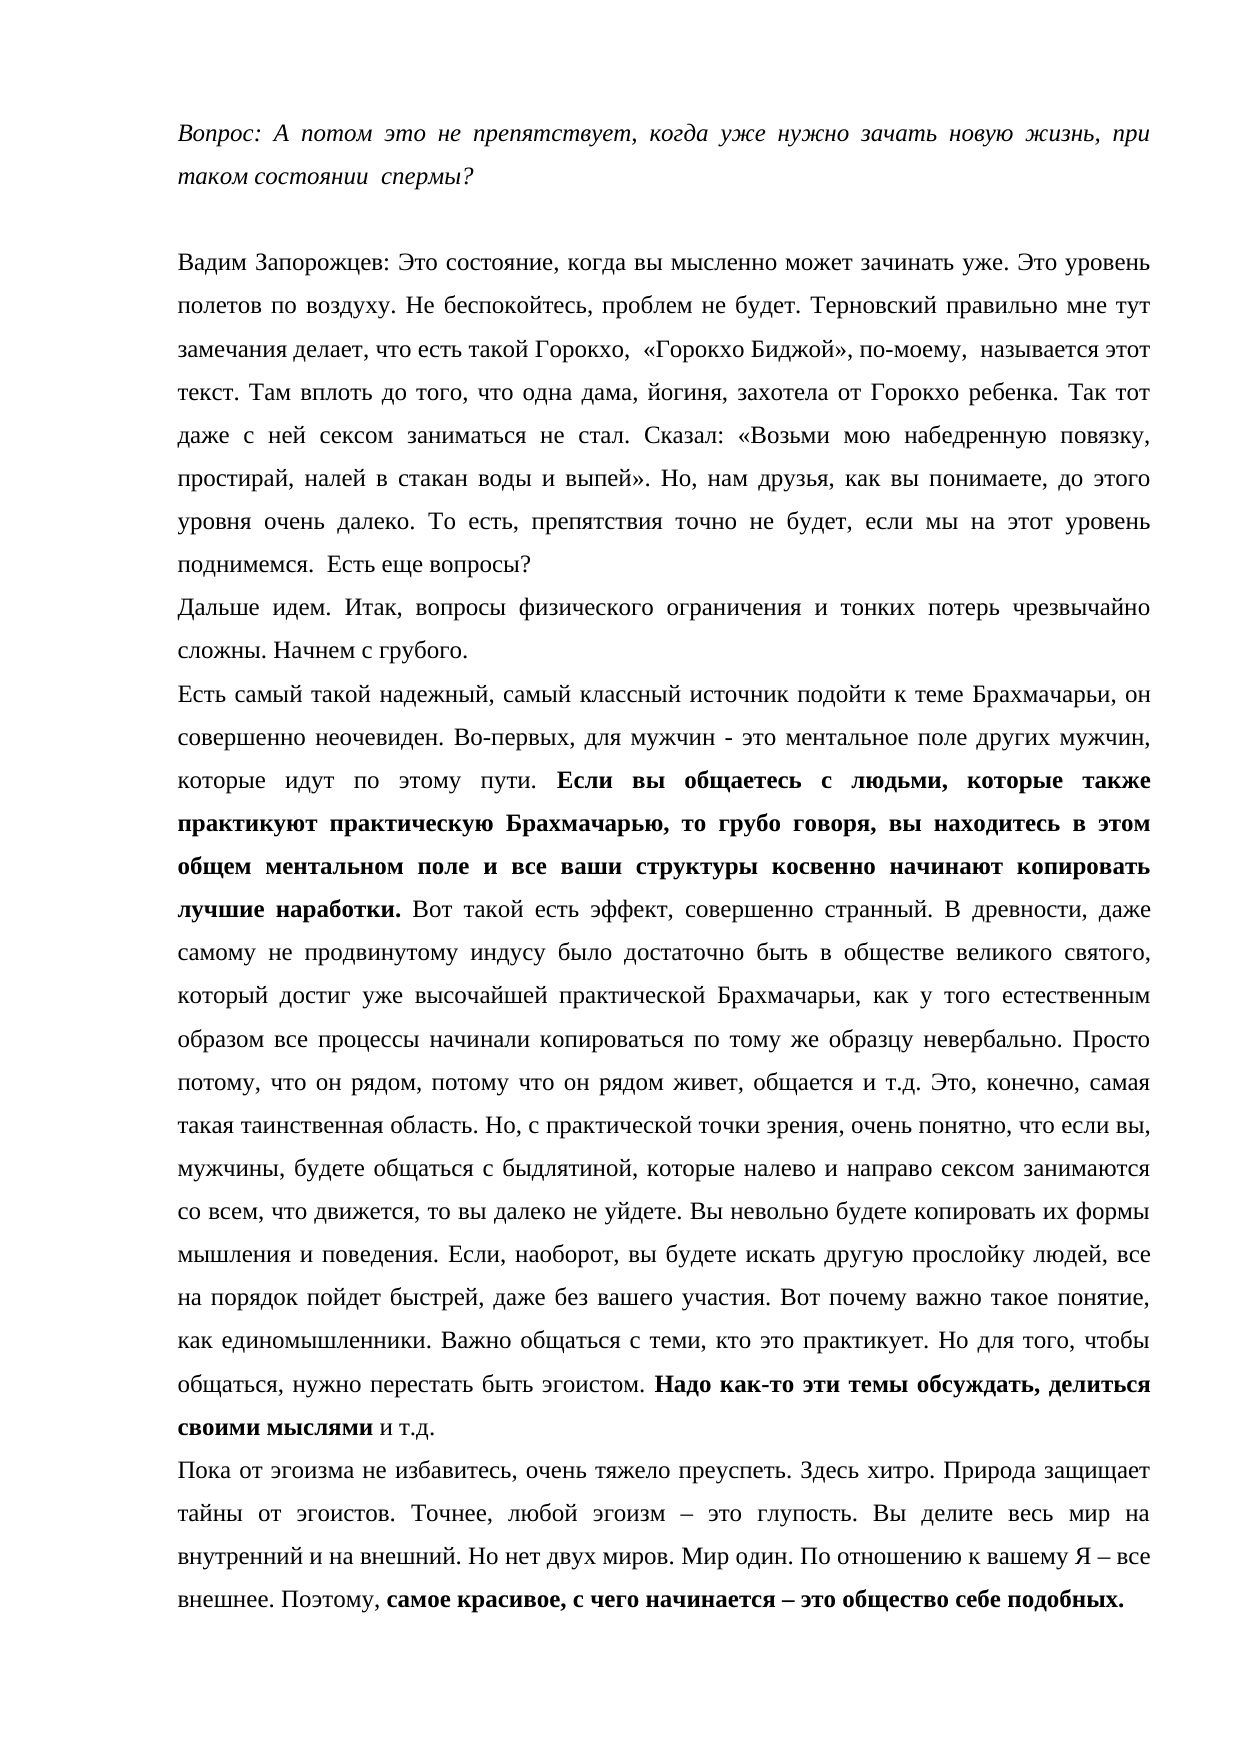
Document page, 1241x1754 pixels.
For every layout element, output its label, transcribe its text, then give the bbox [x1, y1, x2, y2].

text Пока от эгоизма не избавитесь, очень тяжело преуспеть. Здесь хитро. Природа защищает тайны от эгоистов. Точнее, любой эгоизм – это глупость. Вы делите весь мир на внутренний и на внешний. Но нет двух миров. Мир один. По отношению к вашему Я – все внешнее. Поэтому, самое красивое, с чего начинается – это общество себе подобных. [177, 1455, 1152, 1613]
text Вопрос: А потом это не препятствует, когда уже нужно зачать новую жизнь, при таком состоянии спермы? [177, 118, 1152, 190]
text Вадим Запорожцев: Это состояние, когда вы мысленно может зачинать уже. Это уровень полетов по воздуху. Не беспокойтесь, проблем не будет. Терновский правильно мне тут замечания делает, что есть такой Горокхо, «Горокхо Биджой», по-моему, называется этот текст. Там вплоть до того, что одна дама, йогиня, захотела от Горокхо ребенка. Так тот даже с ней сексом заниматься не стал. Сказал: «Возьми мою набедренную повязку, простирай, налей в стакан воды и выпей». Но, нам друзья, как вы понимаете, до этого уровня очень далеко. То есть, препятствия точно не будет, если мы на этот уровень поднимемся. Есть еще вопросы? [177, 247, 1152, 578]
text Есть самый такой надежный, самый классный источник подойти к теме Брахмачарьи, он совершенно неочевиден. Во-первых, для мужчин - это ментальное поле других мужчин, которые идут по этому пути. Если вы общаетесь с людьми, которые также практикуют практическую Брахмачарью, то грубо говоря, вы находитесь в этом общем ментальном поле и все ваши структуры косвенно начинают копировать лучшие наработки. Вот такой есть эффект, совершенно странный. В древности, даже самому не продвинутому индусу было достаточно быть в обществе великого святого, который достиг уже высочайшей практической Брахмачарьи, как у того естественным образом все процессы начинали копироваться по тому же образцу невербально. Просто потому, что он рядом, потому что он рядом живет, общается и т.д. Это, конечно, самая такая таинственная область. Но, с практической точки зрения, очень понятно, что если вы, мужчины, будете общаться с быдлятиной, которые налево и направо сексом занимаются со всем, что движется, то вы далеко не уйдете. Вы невольно будете копировать их формы мышления и поведения. Если, наоборот, вы будете искать другую прослойку людей, все на порядок пойдет быстрей, даже без вашего участия. Вот почему важно такое понятие, как единомышленники. Важно общаться с теми, кто это практикует. Но для того, чтобы общаться, нужно перестать быть эгоистом. Надо как-то эти темы обсуждать, делиться своими мыслями и т.д. [177, 679, 1152, 1441]
text Дальше идем. Итак, вопросы физического ограничения и тонких потерь чрезвычайно сложны. Начнем с грубого. [177, 592, 1152, 664]
